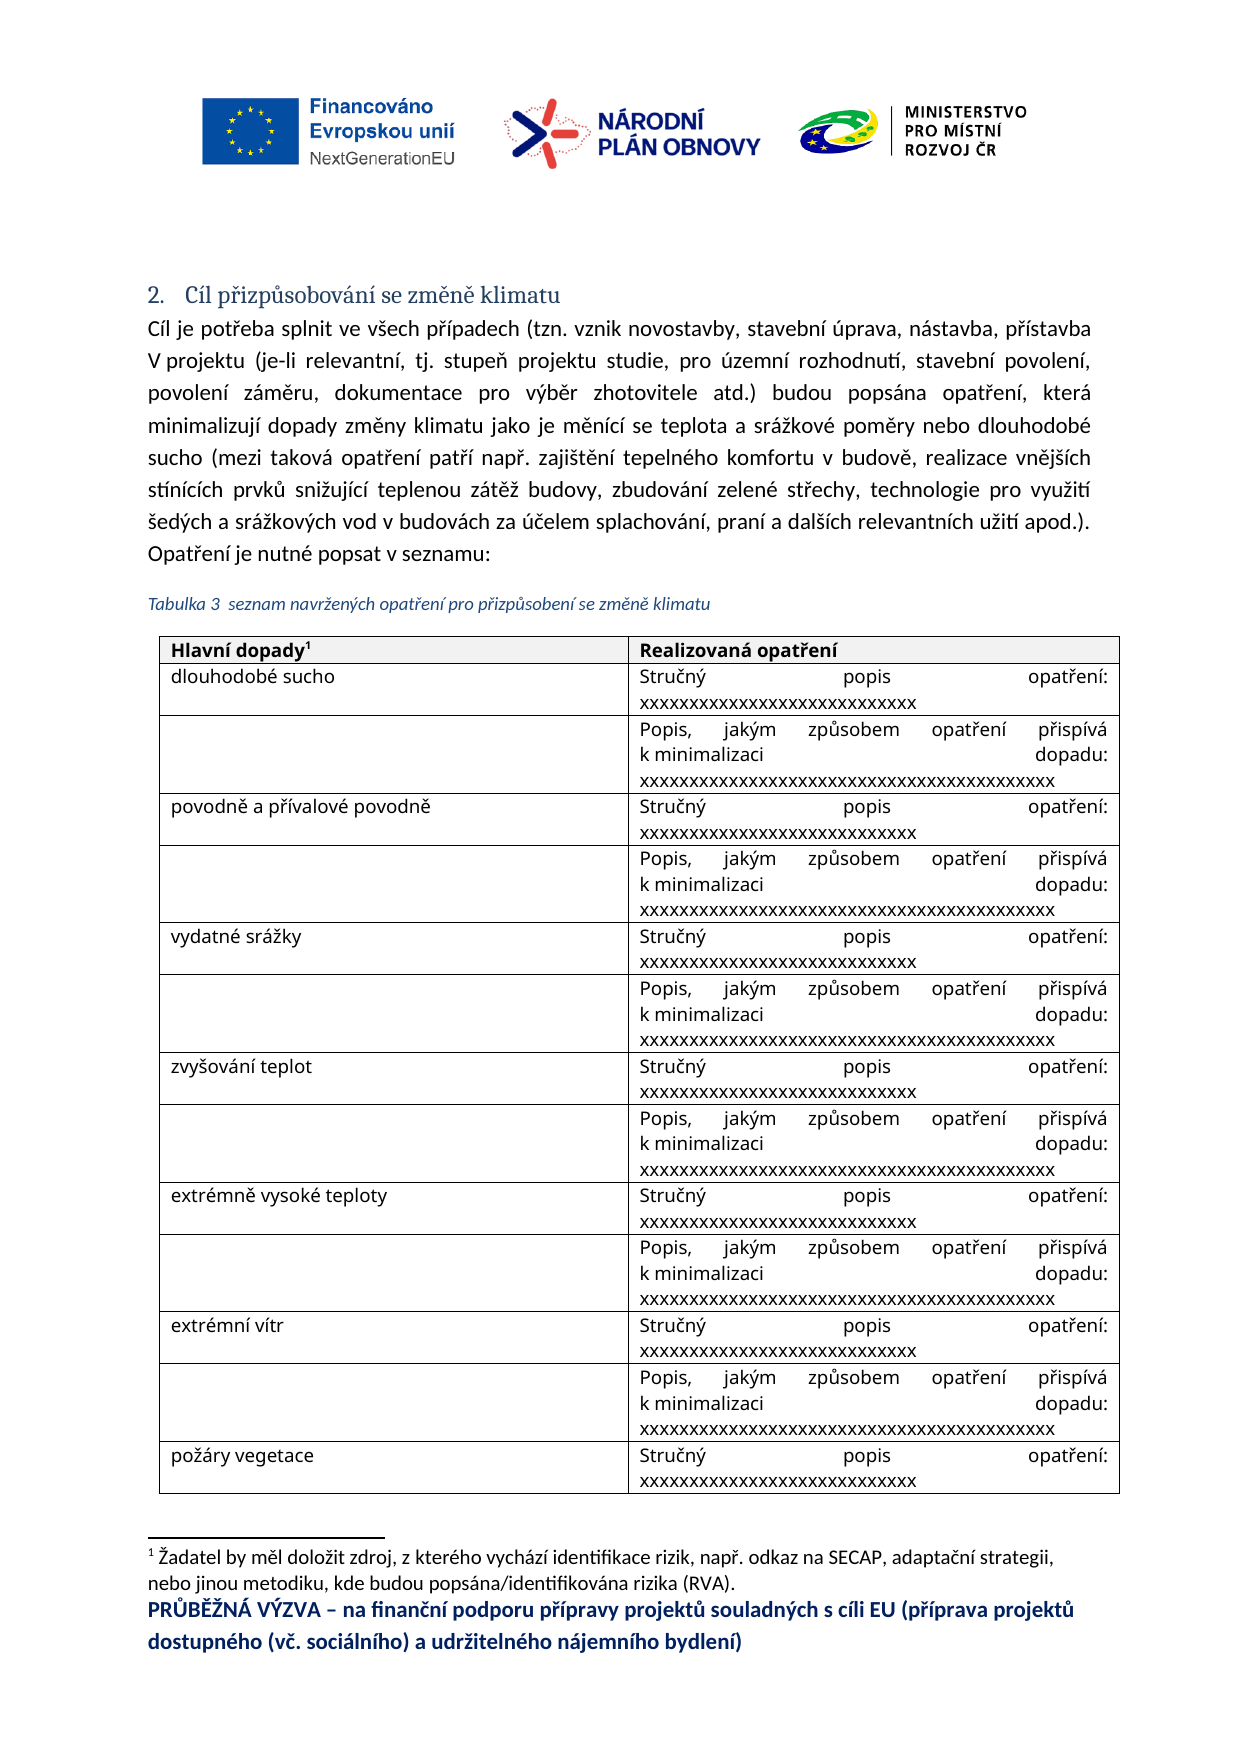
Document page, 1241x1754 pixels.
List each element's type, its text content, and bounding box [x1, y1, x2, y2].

subtitle Cíl přizpůsobování se změně klimatu [148, 281, 1093, 310]
table_cell Popis, jakým způsobem opatření přispívá k minimalizaci dopadu: xxxxxxxxxxxxxxxxxxxxxxxxxxxxxxxxxxxxxxxxxx [629, 1105, 1119, 1182]
table_cell extrémně vysoké teploty [160, 1183, 628, 1234]
table_cell Popis, jakým způsobem opatření přispívá k minimalizaci dopadu: xxxxxxxxxxxxxxxxxxxxxxxxxxxxxxxxxxxxxxxxxx [629, 1235, 1119, 1311]
table_cell zvyšování teplot [160, 1053, 628, 1104]
text Tabulka 3 seznam navržených opatření pro přizpůsobení se změně klimatu [148, 592, 1093, 615]
table_cell dlouhodobé sucho [160, 664, 628, 715]
table_cell Popis, jakým způsobem opatření přispívá k minimalizaci dopadu: xxxxxxxxxxxxxxxxxxxxxxxxxxxxxxxxxxxxxxxxxx [629, 846, 1119, 922]
table_cell Stručný popis opatření: xxxxxxxxxxxxxxxxxxxxxxxxxxxx [629, 1053, 1119, 1104]
table_cell [160, 1105, 628, 1182]
table_cell [160, 1235, 628, 1311]
table_cell Stručný popis opatření: xxxxxxxxxxxxxxxxxxxxxxxxxxxx [629, 1312, 1119, 1363]
table_cell Popis, jakým způsobem opatření přispívá k minimalizaci dopadu: xxxxxxxxxxxxxxxxxxxxxxxxxxxxxxxxxxxxxxxxxx [629, 1364, 1119, 1441]
table_cell Stručný popis opatření: xxxxxxxxxxxxxxxxxxxxxxxxxxxx [629, 1183, 1119, 1234]
table_header Realizovaná opatření [629, 637, 1119, 663]
table_cell povodně a přívalové povodně [160, 794, 628, 844]
table_cell požáry vegetace [160, 1442, 628, 1493]
table_cell Stručný popis opatření: xxxxxxxxxxxxxxxxxxxxxxxxxxxx [629, 664, 1119, 715]
table_cell extrémní vítr [160, 1312, 628, 1363]
table_cell [160, 846, 628, 922]
table_cell [160, 975, 628, 1052]
table_cell [160, 716, 628, 792]
table_cell vydatné srážky [160, 923, 628, 974]
text Cíl je potřeba splnit ve všech případech (tzn. vznik novostavby, stavební úprava, nástavba, přístavba V projektu (je-li relevantní, tj. stupeň projektu studie, pro územní rozhodnutí, stavební povolení, povolení záměru, dokumentace pro výběr zhotovitele atd.) budou popsána opatření, která minimalizují dopady změny klimatu jako je měnící se teplota a srážkové poměry nebo dlouhodobé sucho (mezi taková opatření patří např. zajištění tepelného komfortu v budově, realizace vnějších stínících prvků snižující teplenou zátěž budovy, zbudování zelené střechy, technologie pro využití šedých a srážkových vod v budovách za účelem splachování, praní a dalších relevantních užití apod.). Opatření je nutné popsat v seznamu: [148, 314, 1093, 567]
table_cell Popis, jakým způsobem opatření přispívá k minimalizaci dopadu: xxxxxxxxxxxxxxxxxxxxxxxxxxxxxxxxxxxxxxxxxx [629, 716, 1119, 792]
table_cell [160, 1364, 628, 1441]
table_cell Stručný popis opatření: xxxxxxxxxxxxxxxxxxxxxxxxxxxx [629, 1442, 1119, 1493]
table_header Hlavní dopady [160, 637, 628, 663]
table_cell Stručný popis opatření: xxxxxxxxxxxxxxxxxxxxxxxxxxxx [629, 794, 1119, 844]
picture [173, 73, 1067, 201]
table_cell Popis, jakým způsobem opatření přispívá k minimalizaci dopadu: xxxxxxxxxxxxxxxxxxxxxxxxxxxxxxxxxxxxxxxxxx [629, 975, 1119, 1052]
table_cell Stručný popis opatření: xxxxxxxxxxxxxxxxxxxxxxxxxxxx [629, 923, 1119, 974]
